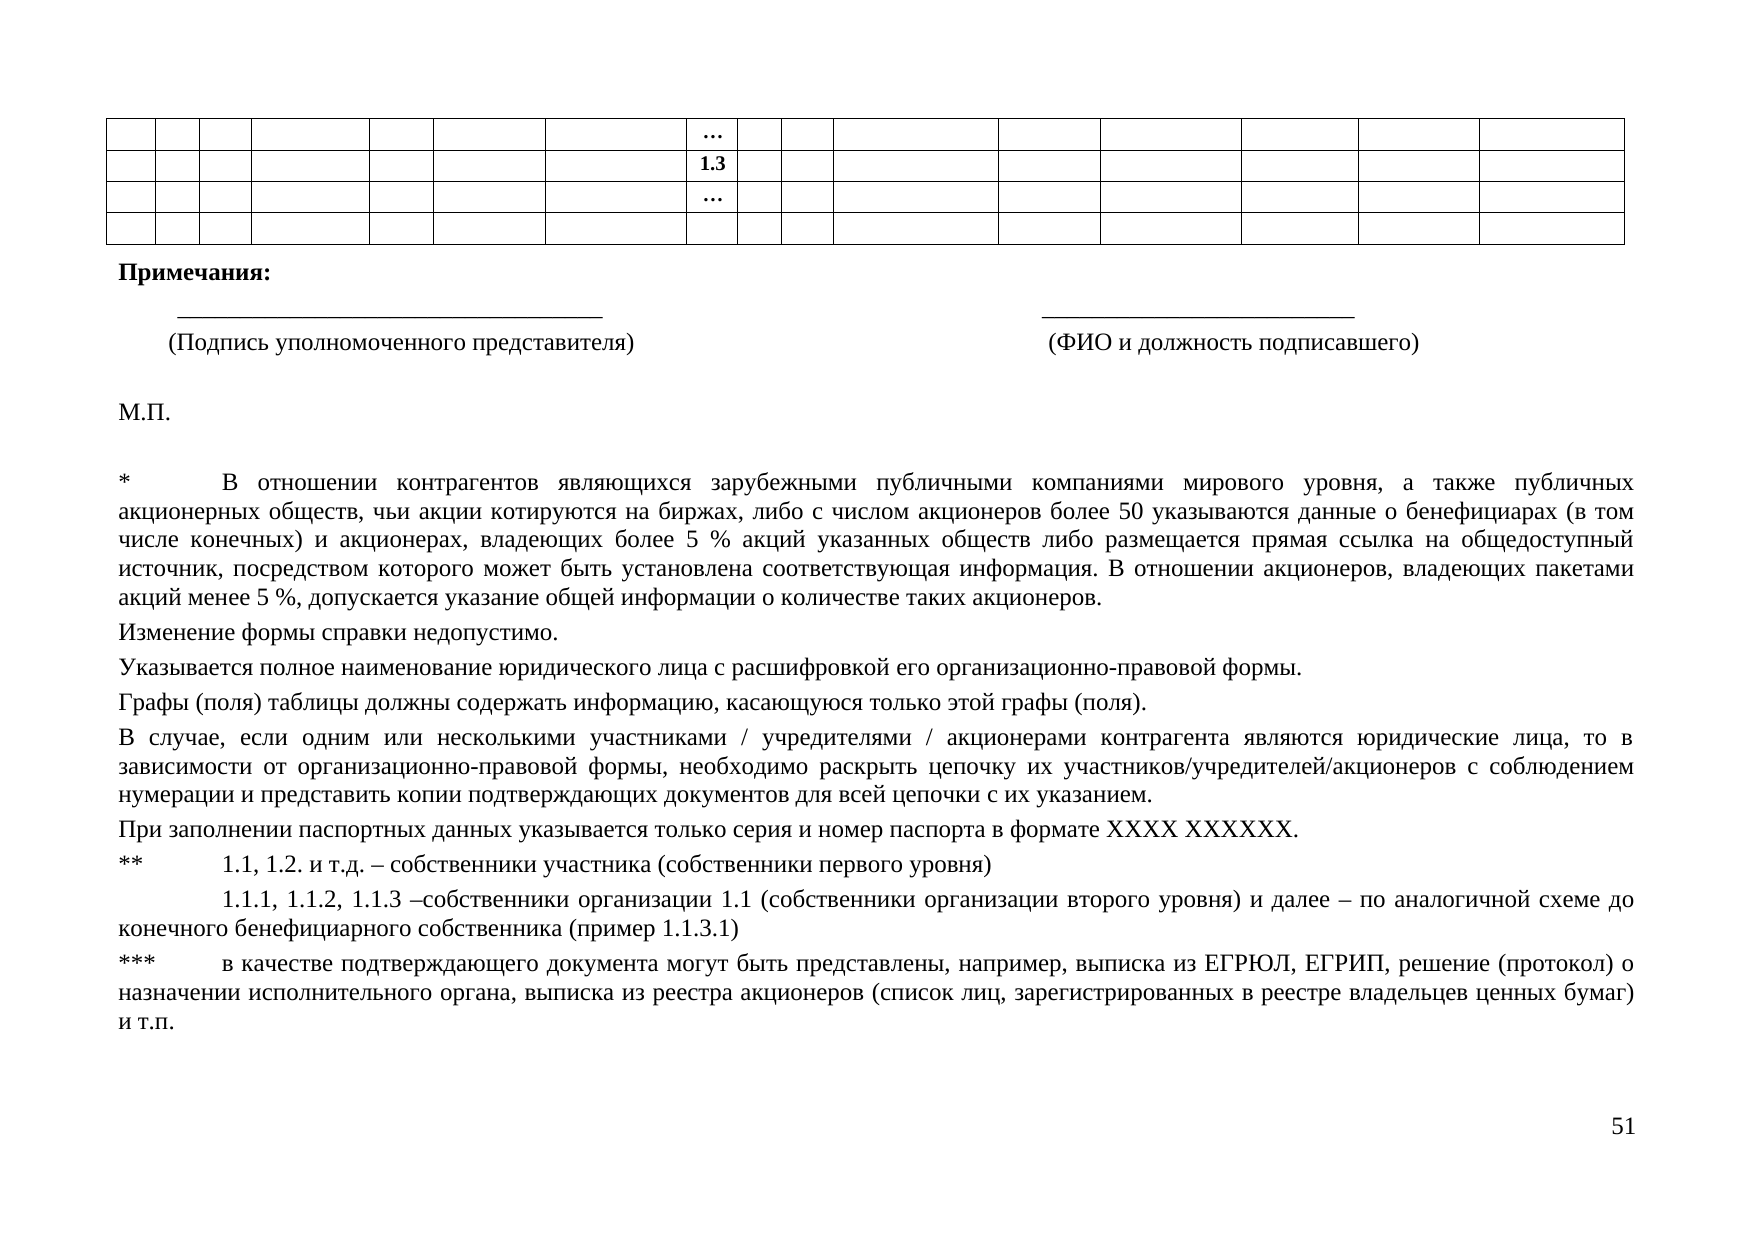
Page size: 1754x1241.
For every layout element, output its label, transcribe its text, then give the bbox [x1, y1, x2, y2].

table_cell [370, 151, 433, 181]
table_cell [1101, 151, 1241, 181]
table_cell [200, 213, 251, 243]
table_cell [834, 151, 998, 181]
text 1.1.1, 1.1.2, 1.1.3 –собственники организации 1.1 (собственники организации второго уровня) и далее – по аналогичной схеме до конечного бенефициарного собственника (пример 1.1.3.1) [118, 884, 1636, 942]
text Изменение формы справки недопустимо. [118, 617, 1636, 646]
table_cell [1242, 213, 1358, 243]
table_cell [370, 213, 433, 243]
table_cell [1480, 182, 1624, 212]
table_cell [200, 119, 251, 149]
table_cell [687, 213, 737, 243]
table_cell 1.3 [687, 151, 737, 181]
table_cell [546, 182, 686, 212]
table_cell [1359, 182, 1479, 212]
table_cell [1242, 119, 1358, 149]
table_cell [1101, 213, 1241, 243]
text (Подпись уполномоченного представителя) (ФИО и должность подписавшего) [118, 327, 1636, 356]
table_cell [1359, 213, 1479, 243]
table_cell [107, 151, 155, 181]
table_cell [252, 119, 369, 149]
text Графы (поля) таблицы должны содержать информацию, касающуюся только этой графы (поля). [118, 687, 1636, 716]
text В случае, если одним или несколькими участниками / учредителями / акционерами контрагента являются юридические лица, то в зависимости от организационно-правовой формы, необходимо раскрыть цепочку их участников/учредителей/акционеров с соблюдением нумерации и представить копии подтверждающих документов для всей цепочки с их указанием. [118, 722, 1636, 808]
table_cell [999, 182, 1100, 212]
table_cell [999, 151, 1100, 181]
table_cell [782, 119, 833, 149]
table_cell [546, 151, 686, 181]
table_cell … [687, 182, 737, 212]
table_cell [252, 213, 369, 243]
table_cell [107, 182, 155, 212]
text *** в качестве подтверждающего документа могут быть представлены, например, выписка из ЕГРЮЛ, ЕГРИП, решение (протокол) о назначении исполнительного органа, выписка из реестра акционеров (список лиц, зарегистрированных в реестре владельцев ценных бумаг) и т.п. [118, 948, 1636, 1034]
table_cell [107, 119, 155, 149]
table_cell [370, 119, 433, 149]
table_cell [738, 182, 781, 212]
table_cell [370, 182, 433, 212]
table_cell [1359, 151, 1479, 181]
table_cell [1242, 151, 1358, 181]
table_cell [434, 182, 545, 212]
table_cell [200, 182, 251, 212]
table_cell [156, 119, 199, 149]
text __________________________________ _________________________ [177, 292, 1636, 321]
table_cell [200, 151, 251, 181]
text ** 1.1, 1.2. и т.д. – собственники участника (собственники первого уровня) [118, 849, 1636, 878]
table_cell [1101, 119, 1241, 149]
table_cell [156, 213, 199, 243]
table_cell [1101, 182, 1241, 212]
table_cell [156, 182, 199, 212]
table_cell [782, 213, 833, 243]
table_cell [782, 151, 833, 181]
table_cell [546, 213, 686, 243]
table_cell [834, 119, 998, 149]
table_cell … [687, 119, 737, 149]
text При заполнении паспортных данных указывается только серия и номер паспорта в формате ХХХХ ХХХХХХ. [118, 814, 1636, 843]
table_cell [834, 182, 998, 212]
table_cell [1359, 119, 1479, 149]
table_cell [252, 151, 369, 181]
table_cell [738, 151, 781, 181]
table_cell [1480, 119, 1624, 149]
table_cell [546, 119, 686, 149]
table_cell [434, 213, 545, 243]
table_cell [1480, 151, 1624, 181]
table_cell [156, 151, 199, 181]
table_cell [1242, 182, 1358, 212]
text Примечания: [118, 257, 1636, 286]
table_cell [834, 213, 998, 243]
table_cell [1480, 213, 1624, 243]
table_cell [782, 182, 833, 212]
table_cell [252, 182, 369, 212]
table_cell [999, 119, 1100, 149]
text * В отношении контрагентов являющихся зарубежными публичными компаниями мирового уровня, а также публичных акционерных обществ, чьи акции котируются на биржах, либо с числом акционеров более 50 указываются данные о бенефициарах (в том числе конечных) и акционерах, владеющих более 5 % акций указанных обществ либо размещается прямая ссылка на общедоступный источник, посредством которого может быть установлена соответствующая информация. В отношении акционеров, владеющих пакетами акций менее 5 %, допускается указание общей информации о количестве таких акционеров. [118, 467, 1636, 611]
table_cell [107, 213, 155, 243]
text М.П. [118, 397, 1636, 426]
table_cell [738, 213, 781, 243]
text Указывается полное наименование юридического лица с расшифровкой его организационно-правовой формы. [118, 652, 1636, 681]
table_cell [738, 119, 781, 149]
table_cell [999, 213, 1100, 243]
table_cell [434, 119, 545, 149]
table_cell [434, 151, 545, 181]
